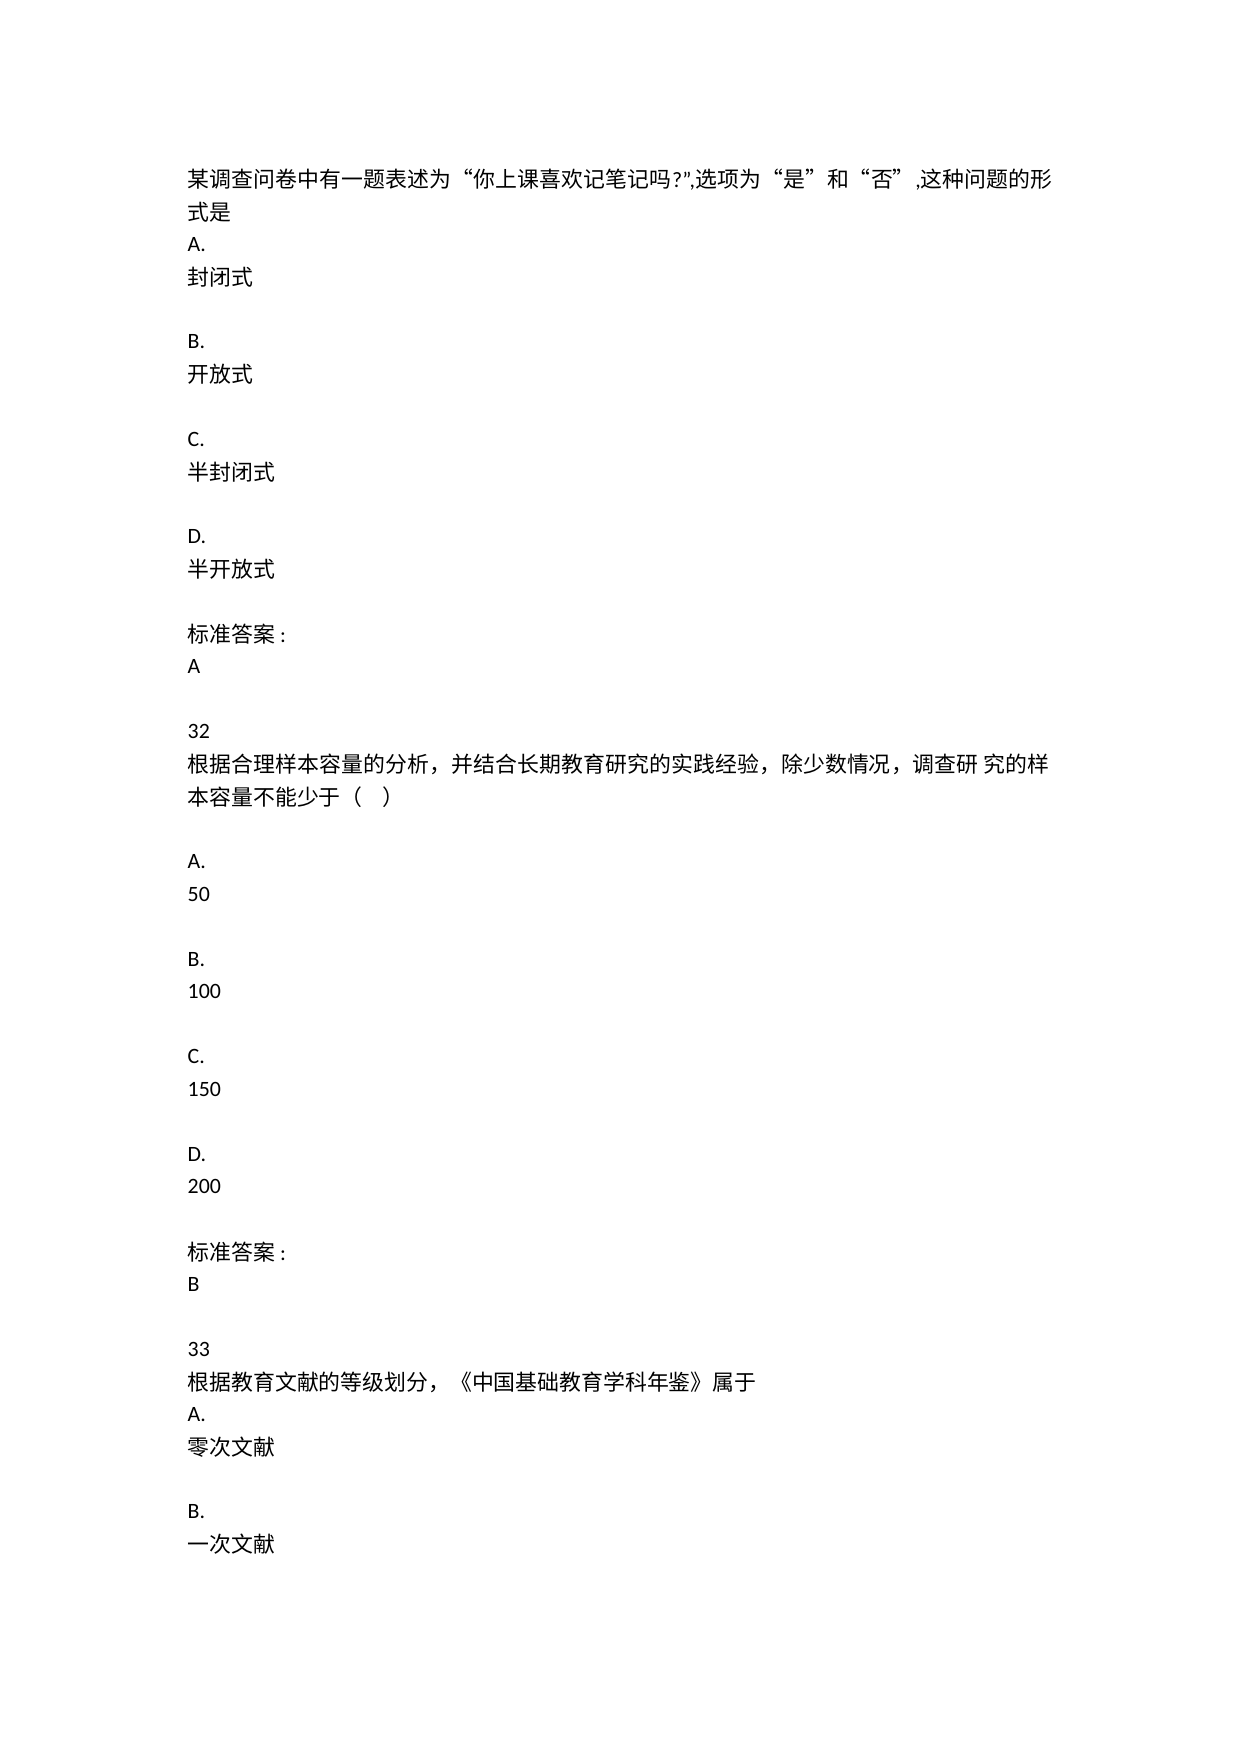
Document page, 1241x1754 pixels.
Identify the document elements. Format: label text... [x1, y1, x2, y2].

text A. [187, 227, 1053, 259]
text 某调查问卷中有一题表述为“你上课喜欢记笔记吗?”,选项为“是”和“否”,这种问题的形式是 [187, 162, 1053, 227]
text A. [187, 844, 1053, 877]
text A. [187, 1397, 1053, 1429]
text 零次文献 [187, 1429, 1053, 1462]
text 半开放式 [187, 552, 1053, 584]
text 半封闭式 [187, 454, 1053, 487]
text 200 [187, 1169, 1053, 1202]
text 150 [187, 1072, 1053, 1104]
text 根据教育文献的等级划分，《中国基础教育学科年鉴》属于 [187, 1364, 1053, 1397]
text D. [187, 519, 1053, 552]
text 32 [187, 714, 1053, 747]
text 标准答案 : [187, 1234, 1053, 1267]
text B [187, 1267, 1053, 1299]
text 50 [187, 877, 1053, 909]
text 100 [187, 974, 1053, 1007]
text B. [187, 1494, 1053, 1527]
text 33 [187, 1332, 1053, 1364]
text C. [187, 422, 1053, 454]
text 标准答案 : [187, 617, 1053, 649]
text 根据合理样本容量的分析，并结合长期教育研究的实践经验，除少数情况，调查研 究的样本容量不能少于（ ） [187, 747, 1053, 812]
text D. [187, 1137, 1053, 1169]
text 一次文献 [187, 1527, 1053, 1559]
text B. [187, 324, 1053, 357]
text A [187, 649, 1053, 682]
text 封闭式 [187, 259, 1053, 292]
text 开放式 [187, 357, 1053, 389]
text B. [187, 942, 1053, 974]
text C. [187, 1039, 1053, 1072]
